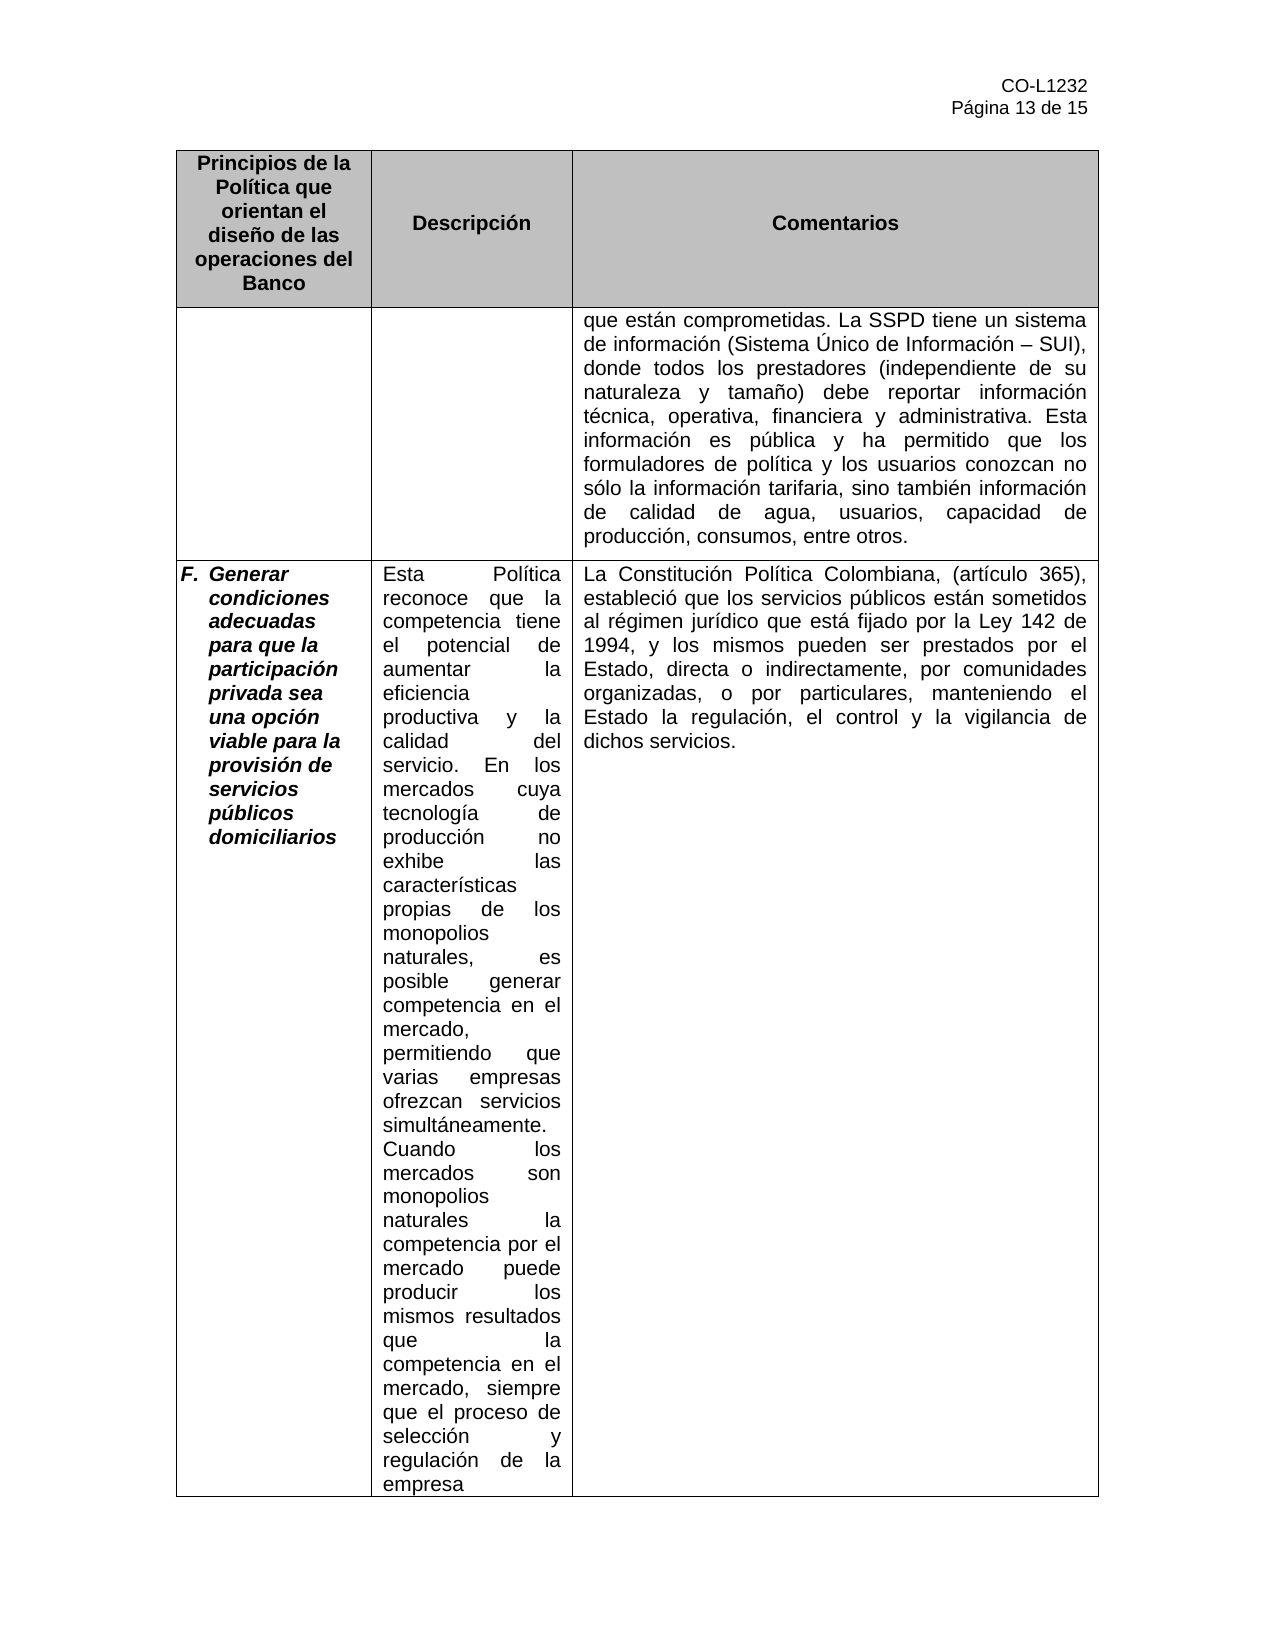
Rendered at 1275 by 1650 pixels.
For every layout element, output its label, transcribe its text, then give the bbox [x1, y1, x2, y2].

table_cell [177, 308, 371, 560]
table_header Comentarios [573, 151, 1098, 307]
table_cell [372, 561, 572, 1496]
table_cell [573, 308, 1098, 560]
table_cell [177, 561, 371, 1496]
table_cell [372, 308, 572, 560]
table_header Descripción [372, 151, 572, 307]
table_header Principios de la Política que orientan el diseño de las operaciones del Banco [177, 151, 371, 307]
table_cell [573, 561, 1098, 1496]
